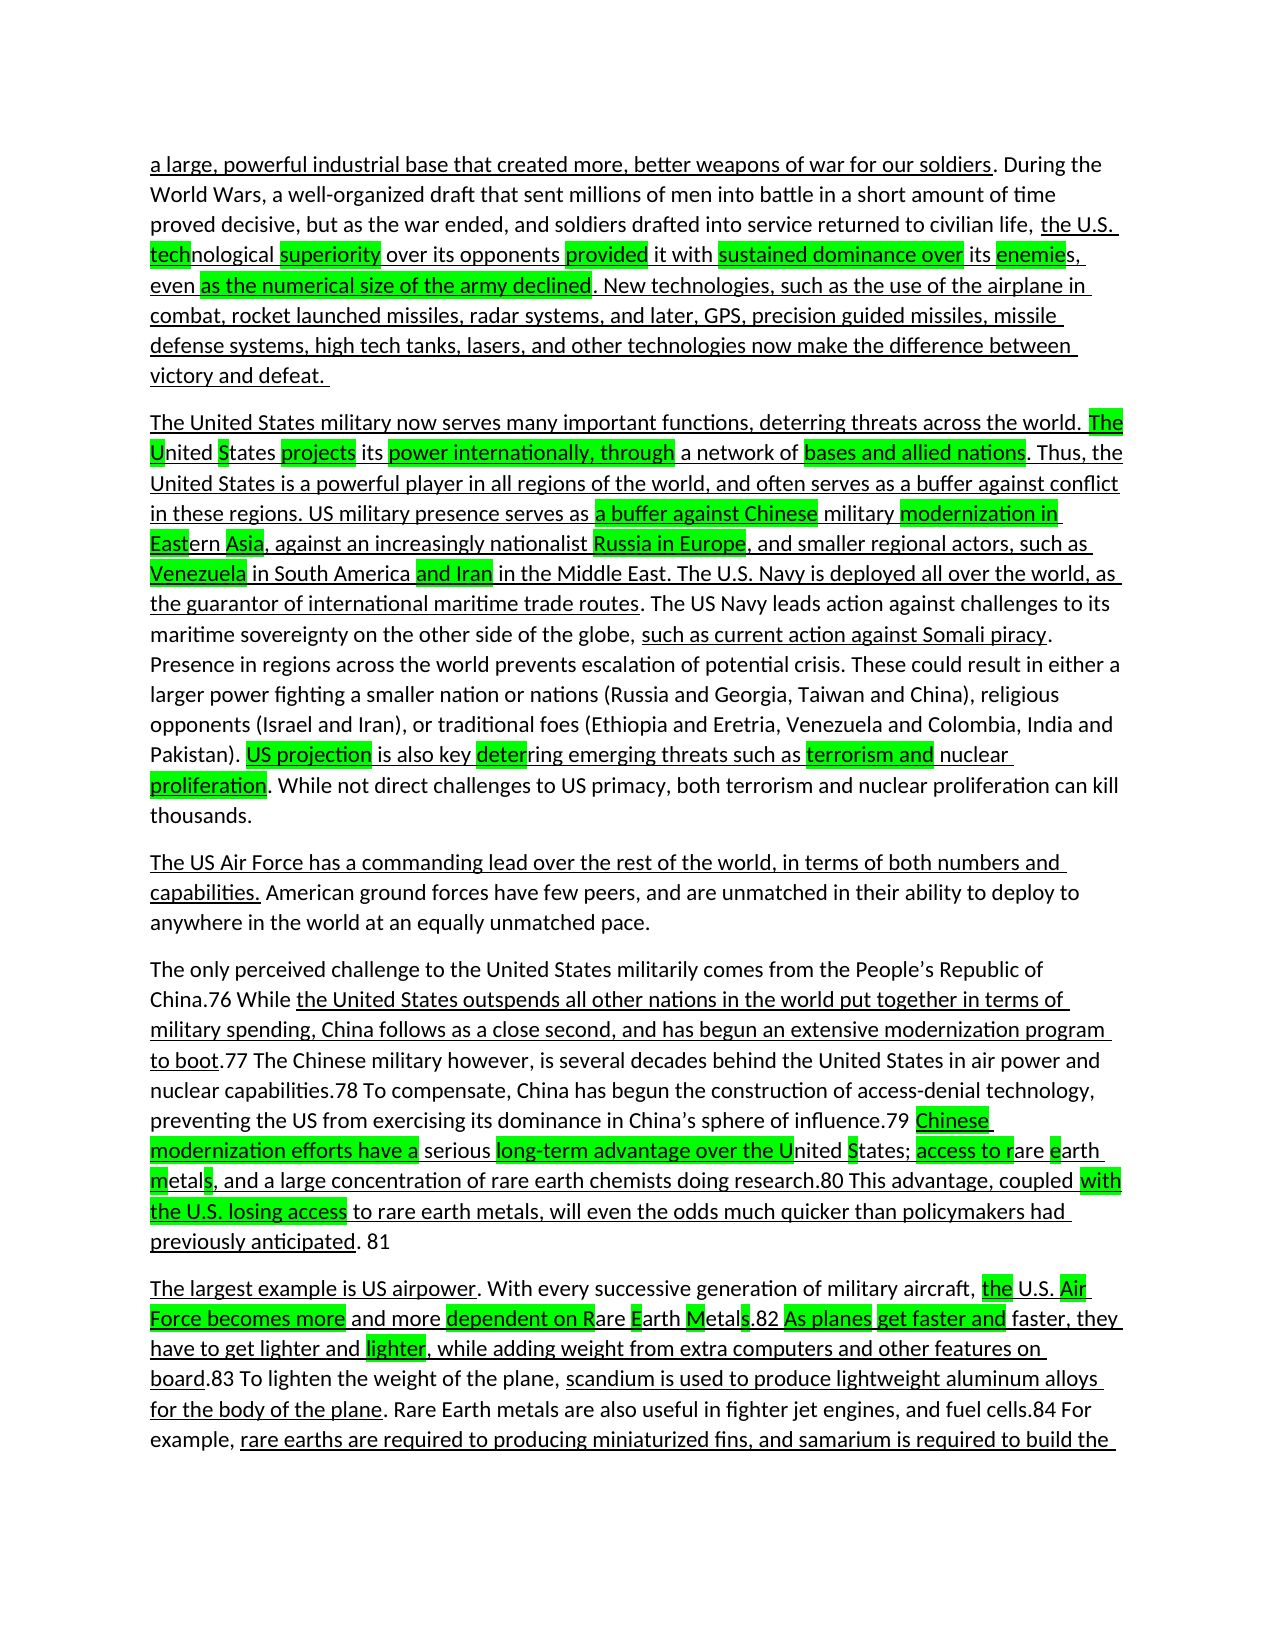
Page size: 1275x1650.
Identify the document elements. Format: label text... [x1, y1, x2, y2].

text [150, 1274, 1125, 1453]
text The only perceived challenge to the United States militarily comes from the People’s Republic of China.76 While the United States outspends all other nations in the world put together in terms of military spending, China follows as a close second, and has begun an extensive modernization program to boot.77 The Chinese military however, is several decades behind the United States in air power and nuclear capabilities.78 To compensate, China has begun the construction of access-denial technology, preventing the US from exercising its dominance in China’s sphere of influence.79 Chinese modernization efforts have a serious long-term advantage over the United States; access to rare earth metals, and a large concentration of rare earth chemists doing research.80 This advantage, coupled with the U.S. losing access to rare earth metals, will even the odds much quicker than policymakers had previously anticipated. 81 [150, 955, 1125, 1255]
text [150, 150, 1125, 389]
text The US Air Force has a commanding lead over the rest of the world, in terms of both numbers and capabilities. American ground forces have few peers, and are unmatched in their ability to deploy to anywhere in the world at an equally unmatched pace. [150, 848, 1125, 936]
text The United States military now serves many important functions, deterring threats across the world. The United States projects its power internationally, through a network of bases and allied nations. Thus, the United States is a powerful player in all regions of the world, and often serves as a buffer against conflict in these regions. US military presence serves as a buffer against Chinese military modernization in Eastern Asia, against an increasingly nationalist Russia in Europe, and smaller regional actors, such as Venezuela in South America and Iran in the Middle East. The U.S. Navy is deployed all over the world, as the guarantor of international maritime trade routes. The US Navy leads action against challenges to its maritime sovereignty on the other side of the globe, such as current action against Somali piracy. Presence in regions across the world prevents escalation of potential crisis. These could result in either a larger power fighting a smaller nation or nations (Russia and Georgia, Taiwan and China), religious opponents (Israel and Iran), or traditional foes (Ethiopia and Eretria, Venezuela and Colombia, India and Pakistan). US projection is also key deterring emerging threats such as terrorism and nuclear proliferation. While not direct challenges to US primacy, both terrorism and nuclear proliferation can kill thousands. [150, 408, 1125, 829]
